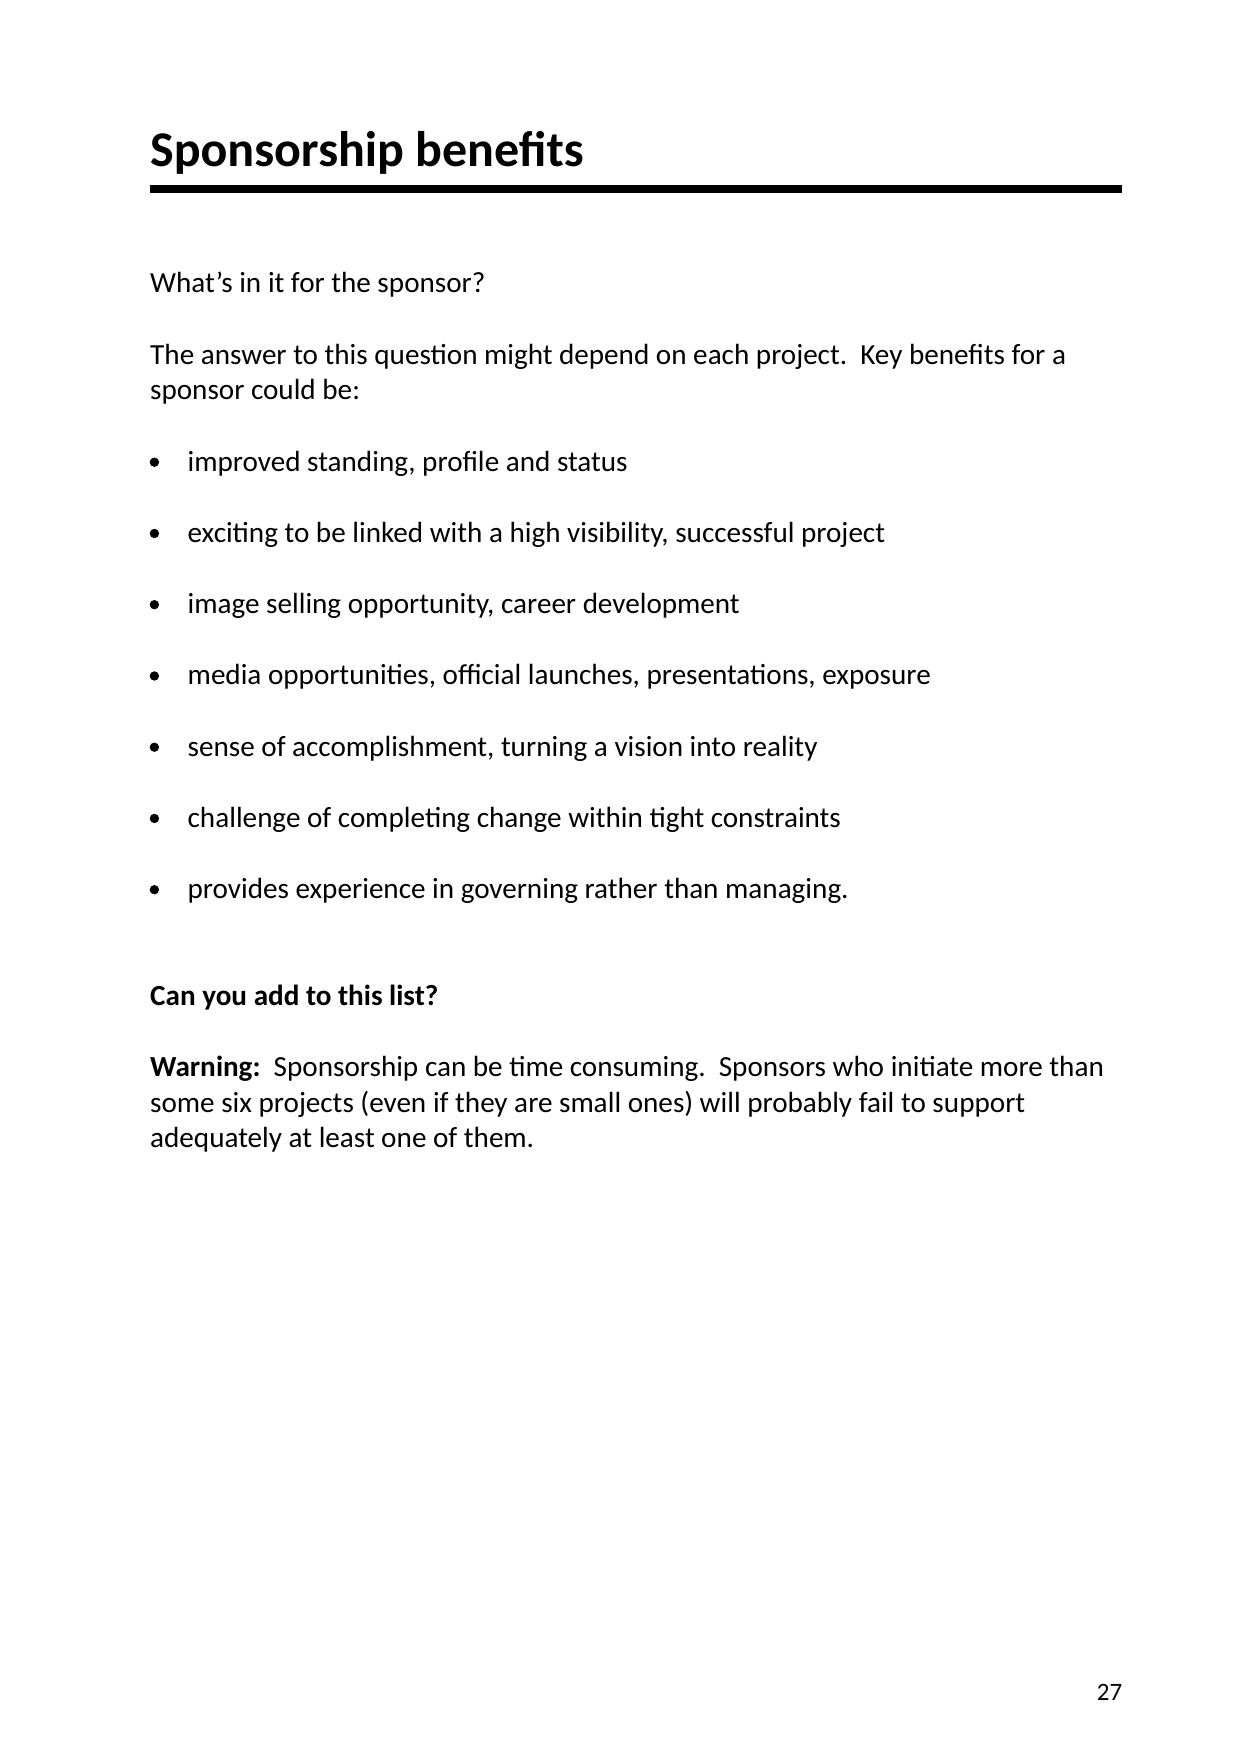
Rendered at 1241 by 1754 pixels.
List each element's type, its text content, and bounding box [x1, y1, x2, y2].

text Warning: Sponsorship can be time consuming. Sponsors who initiate more than some six projects (even if they are small ones) will probably fail to support adequately at least one of them. [150, 1048, 1122, 1155]
text The answer to this question might depend on each project. Key benefits for a sponsor could be: [150, 336, 1122, 407]
list challenge of completing change within tight constraints [150, 799, 1122, 834]
text Can you add to this list? [150, 977, 1122, 1013]
list image selling opportunity, career development [150, 585, 1122, 621]
title Sponsorship benefits [150, 118, 1122, 185]
list exciting to be linked with a high visibility, successful project [150, 514, 1122, 549]
list provides experience in governing rather than managing. [150, 870, 1122, 906]
list sense of accomplishment, turning a vision into reality [150, 728, 1122, 763]
text What’s in it for the sponsor? [150, 264, 1122, 300]
list media opportunities, official launches, presentations, exposure [150, 656, 1122, 692]
list improved standing, profile and status [150, 443, 1122, 478]
